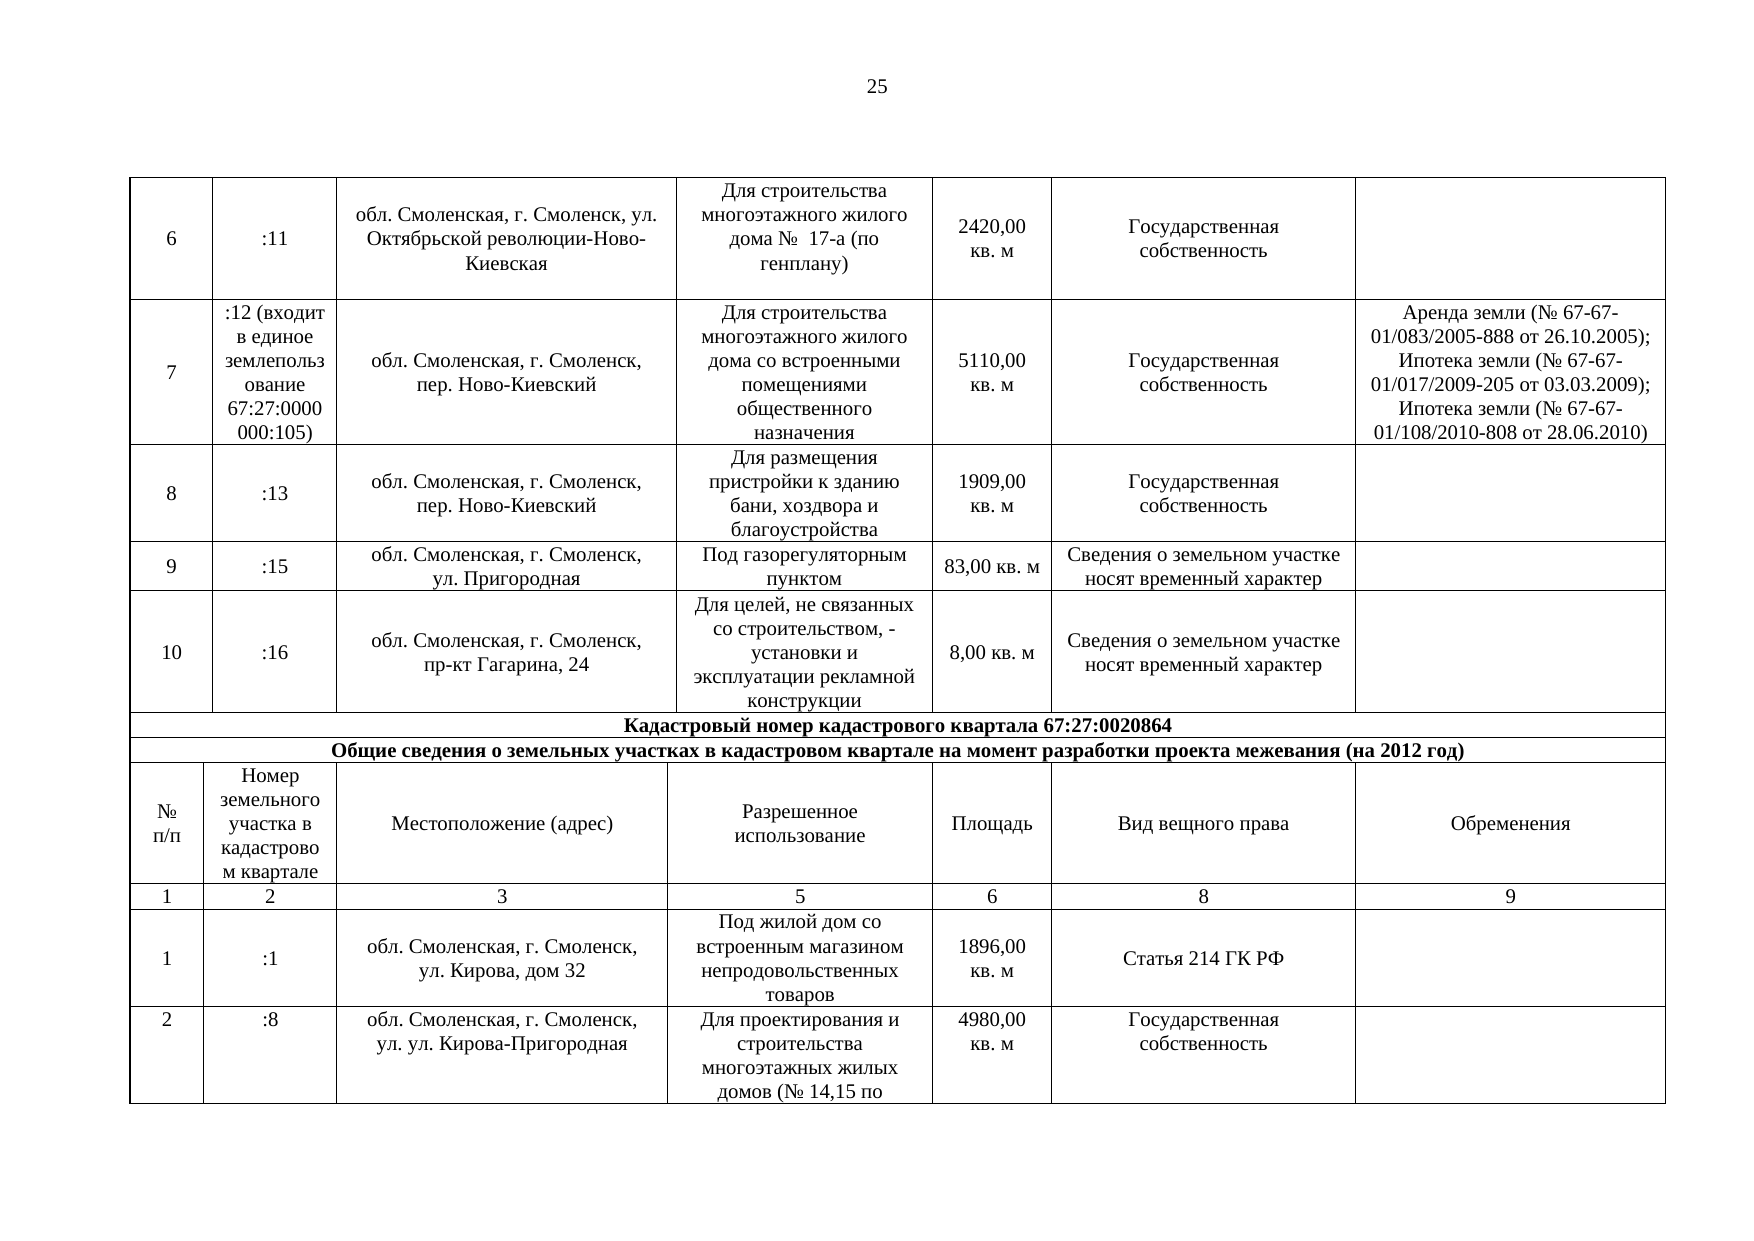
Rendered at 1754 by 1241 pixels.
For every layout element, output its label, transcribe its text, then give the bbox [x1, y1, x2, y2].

table_cell 2420,00 кв. м [933, 178, 1051, 298]
table_cell 4980,00 кв. м [933, 1007, 1051, 1103]
table_cell Для строительства многоэтажного жилого дома со встроенными помещениями общественного назначения [677, 300, 932, 444]
table_cell Обременения [1356, 763, 1665, 883]
table_cell 83,00 кв. м [933, 542, 1051, 590]
table_cell [1356, 542, 1665, 590]
table_cell :11 [213, 178, 336, 298]
table_cell 1896,00 кв. м [933, 910, 1051, 1006]
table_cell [1052, 1007, 1355, 1103]
table_cell :15 [213, 542, 336, 590]
table_cell [1356, 910, 1665, 1006]
table_cell Кадастровый номер кадастрового квартала 67:27:0020864 [131, 713, 1665, 737]
table_cell Государственная собственность [1052, 178, 1355, 298]
table_cell 2 [131, 1007, 203, 1103]
table_cell Общие сведения о земельных участках в кадастровом квартале на момент разработки проекта межевания (на 2012 год) [131, 738, 1665, 762]
table_cell обл. Смоленская, г. Смоленск, ул. Октябрьской революции-Ново-Киевская [337, 178, 676, 298]
table_cell Под жилой дом со встроенным магазином непродовольственных товаров [668, 910, 932, 1006]
table_cell 1 [131, 910, 203, 1006]
table_cell Государственная собственность [1052, 300, 1355, 444]
table_cell обл. Смоленская, г. Смоленск, ул. Кирова, дом 32 [337, 910, 667, 1006]
table_cell Разрешенное использование [668, 763, 932, 883]
table_cell № п/п [131, 763, 203, 883]
table_cell обл. Смоленская, г. Смоленск, пер. Ново-Киевский [337, 445, 676, 541]
table_cell 8 [131, 445, 212, 541]
table_cell [1356, 1007, 1665, 1103]
table_cell [1356, 178, 1665, 298]
table_cell Сведения о земельном участке носят временный характер [1052, 542, 1355, 590]
table_cell Государственная собственность [1052, 445, 1355, 541]
table_cell :12 (входит в единое землепользование 67:27:0000000:105) [213, 300, 336, 444]
table_cell обл. Смоленская, г. Смоленск, пер. Ново-Киевский [337, 300, 676, 444]
table_cell 3 [337, 884, 667, 908]
table_cell 7 [131, 300, 212, 444]
table_cell Вид вещного права [1052, 763, 1355, 883]
table_cell 6 [131, 178, 212, 298]
table_cell 8,00 кв. м [933, 591, 1051, 712]
table_cell Для целей, не связанных со строительством, - установки и эксплуатации рекламной конструкции [677, 591, 932, 712]
table_cell :16 [213, 591, 336, 712]
table_cell 1 [131, 884, 203, 908]
table_cell 10 [131, 591, 212, 712]
table_cell Номер земельного участка в кадастровом квартале [204, 763, 336, 883]
table_cell [1356, 591, 1665, 712]
table_cell обл. Смоленская, г. Смоленск, ул. Пригородная [337, 542, 676, 590]
table_cell 2 [204, 884, 336, 908]
table_cell [1356, 445, 1665, 541]
table_cell Площадь [933, 763, 1051, 883]
table_cell Для размещения пристройки к зданию бани, хоздвора и благоустройства [677, 445, 932, 541]
table_cell Статья 214 ГК РФ [1052, 910, 1355, 1006]
table_cell Местоположение (адрес) [337, 763, 667, 883]
table_cell 9 [131, 542, 212, 590]
table_cell 5110,00 кв. м [933, 300, 1051, 444]
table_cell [337, 1007, 667, 1103]
table_cell Аренда земли (№ 67-67-01/083/2005-888 от 26.10.2005); Ипотека земли (№ 67-67-01/017/2009-205 от 03.03.2009); Ипотека земли (№ 67-67-01/108/2010-808 от 28.06.2010) [1356, 300, 1665, 444]
table_cell :1 [204, 910, 336, 1006]
table_cell 5 [668, 884, 932, 908]
table_cell Сведения о земельном участке носят временный характер [1052, 591, 1355, 712]
table_cell Под газорегуляторным пунктом [677, 542, 932, 590]
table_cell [668, 1007, 932, 1103]
table_cell Для строительства многоэтажного жилого дома № 17-а (по генплану) [677, 178, 932, 298]
table_cell 6 [933, 884, 1051, 908]
table_cell :8 [204, 1007, 336, 1103]
table_cell 1909,00 кв. м [933, 445, 1051, 541]
table_cell 8 [1052, 884, 1355, 908]
table_cell 9 [1356, 884, 1665, 908]
table_cell :13 [213, 445, 336, 541]
table_cell обл. Смоленская, г. Смоленск, пр-кт Гагарина, 24 [337, 591, 676, 712]
